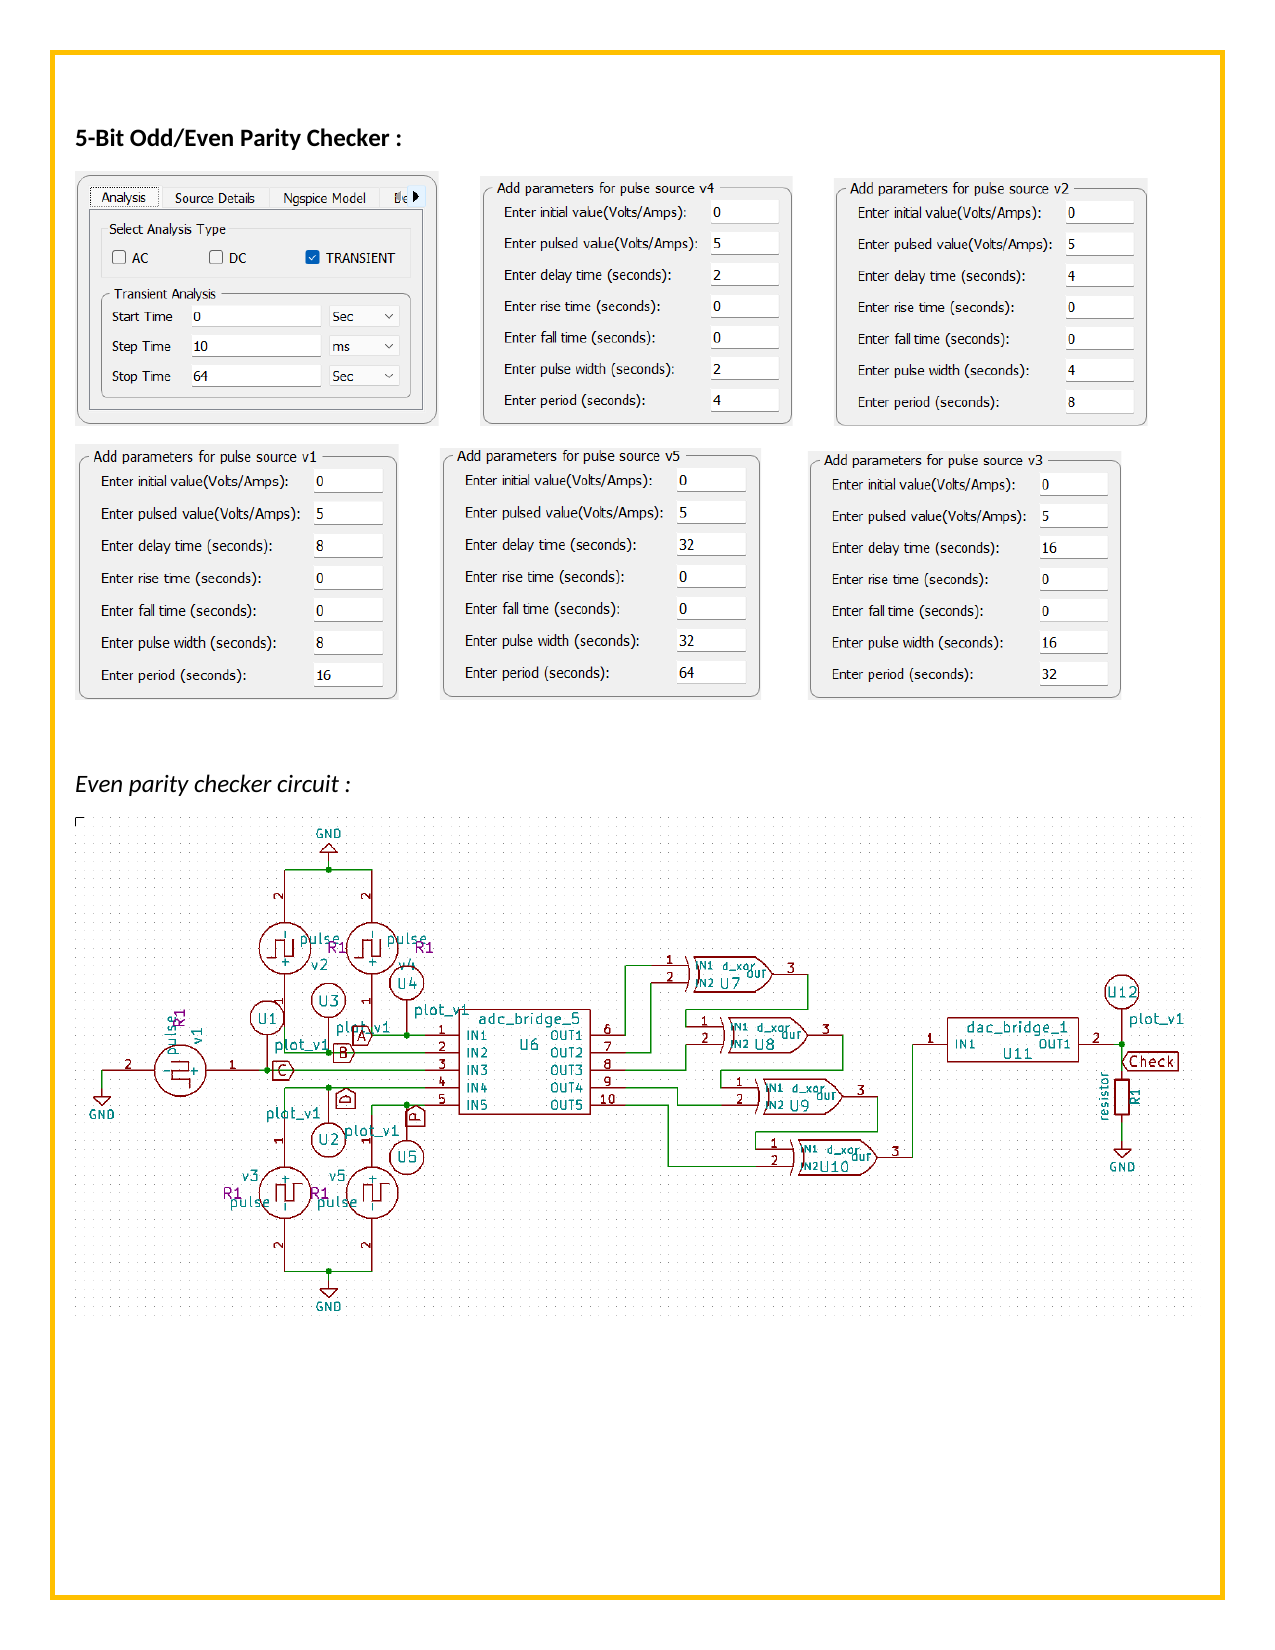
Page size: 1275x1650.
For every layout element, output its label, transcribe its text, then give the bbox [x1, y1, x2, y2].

text Even parity checker circuit : [75, 768, 1200, 799]
text 5-Bit Odd/Even Parity Checker : [75, 122, 1200, 152]
picture [75, 444, 399, 700]
picture [439, 448, 762, 700]
picture [480, 176, 793, 426]
picture [75, 171, 439, 426]
picture [75, 817, 1200, 1322]
picture [833, 178, 1148, 426]
picture [807, 451, 1122, 700]
